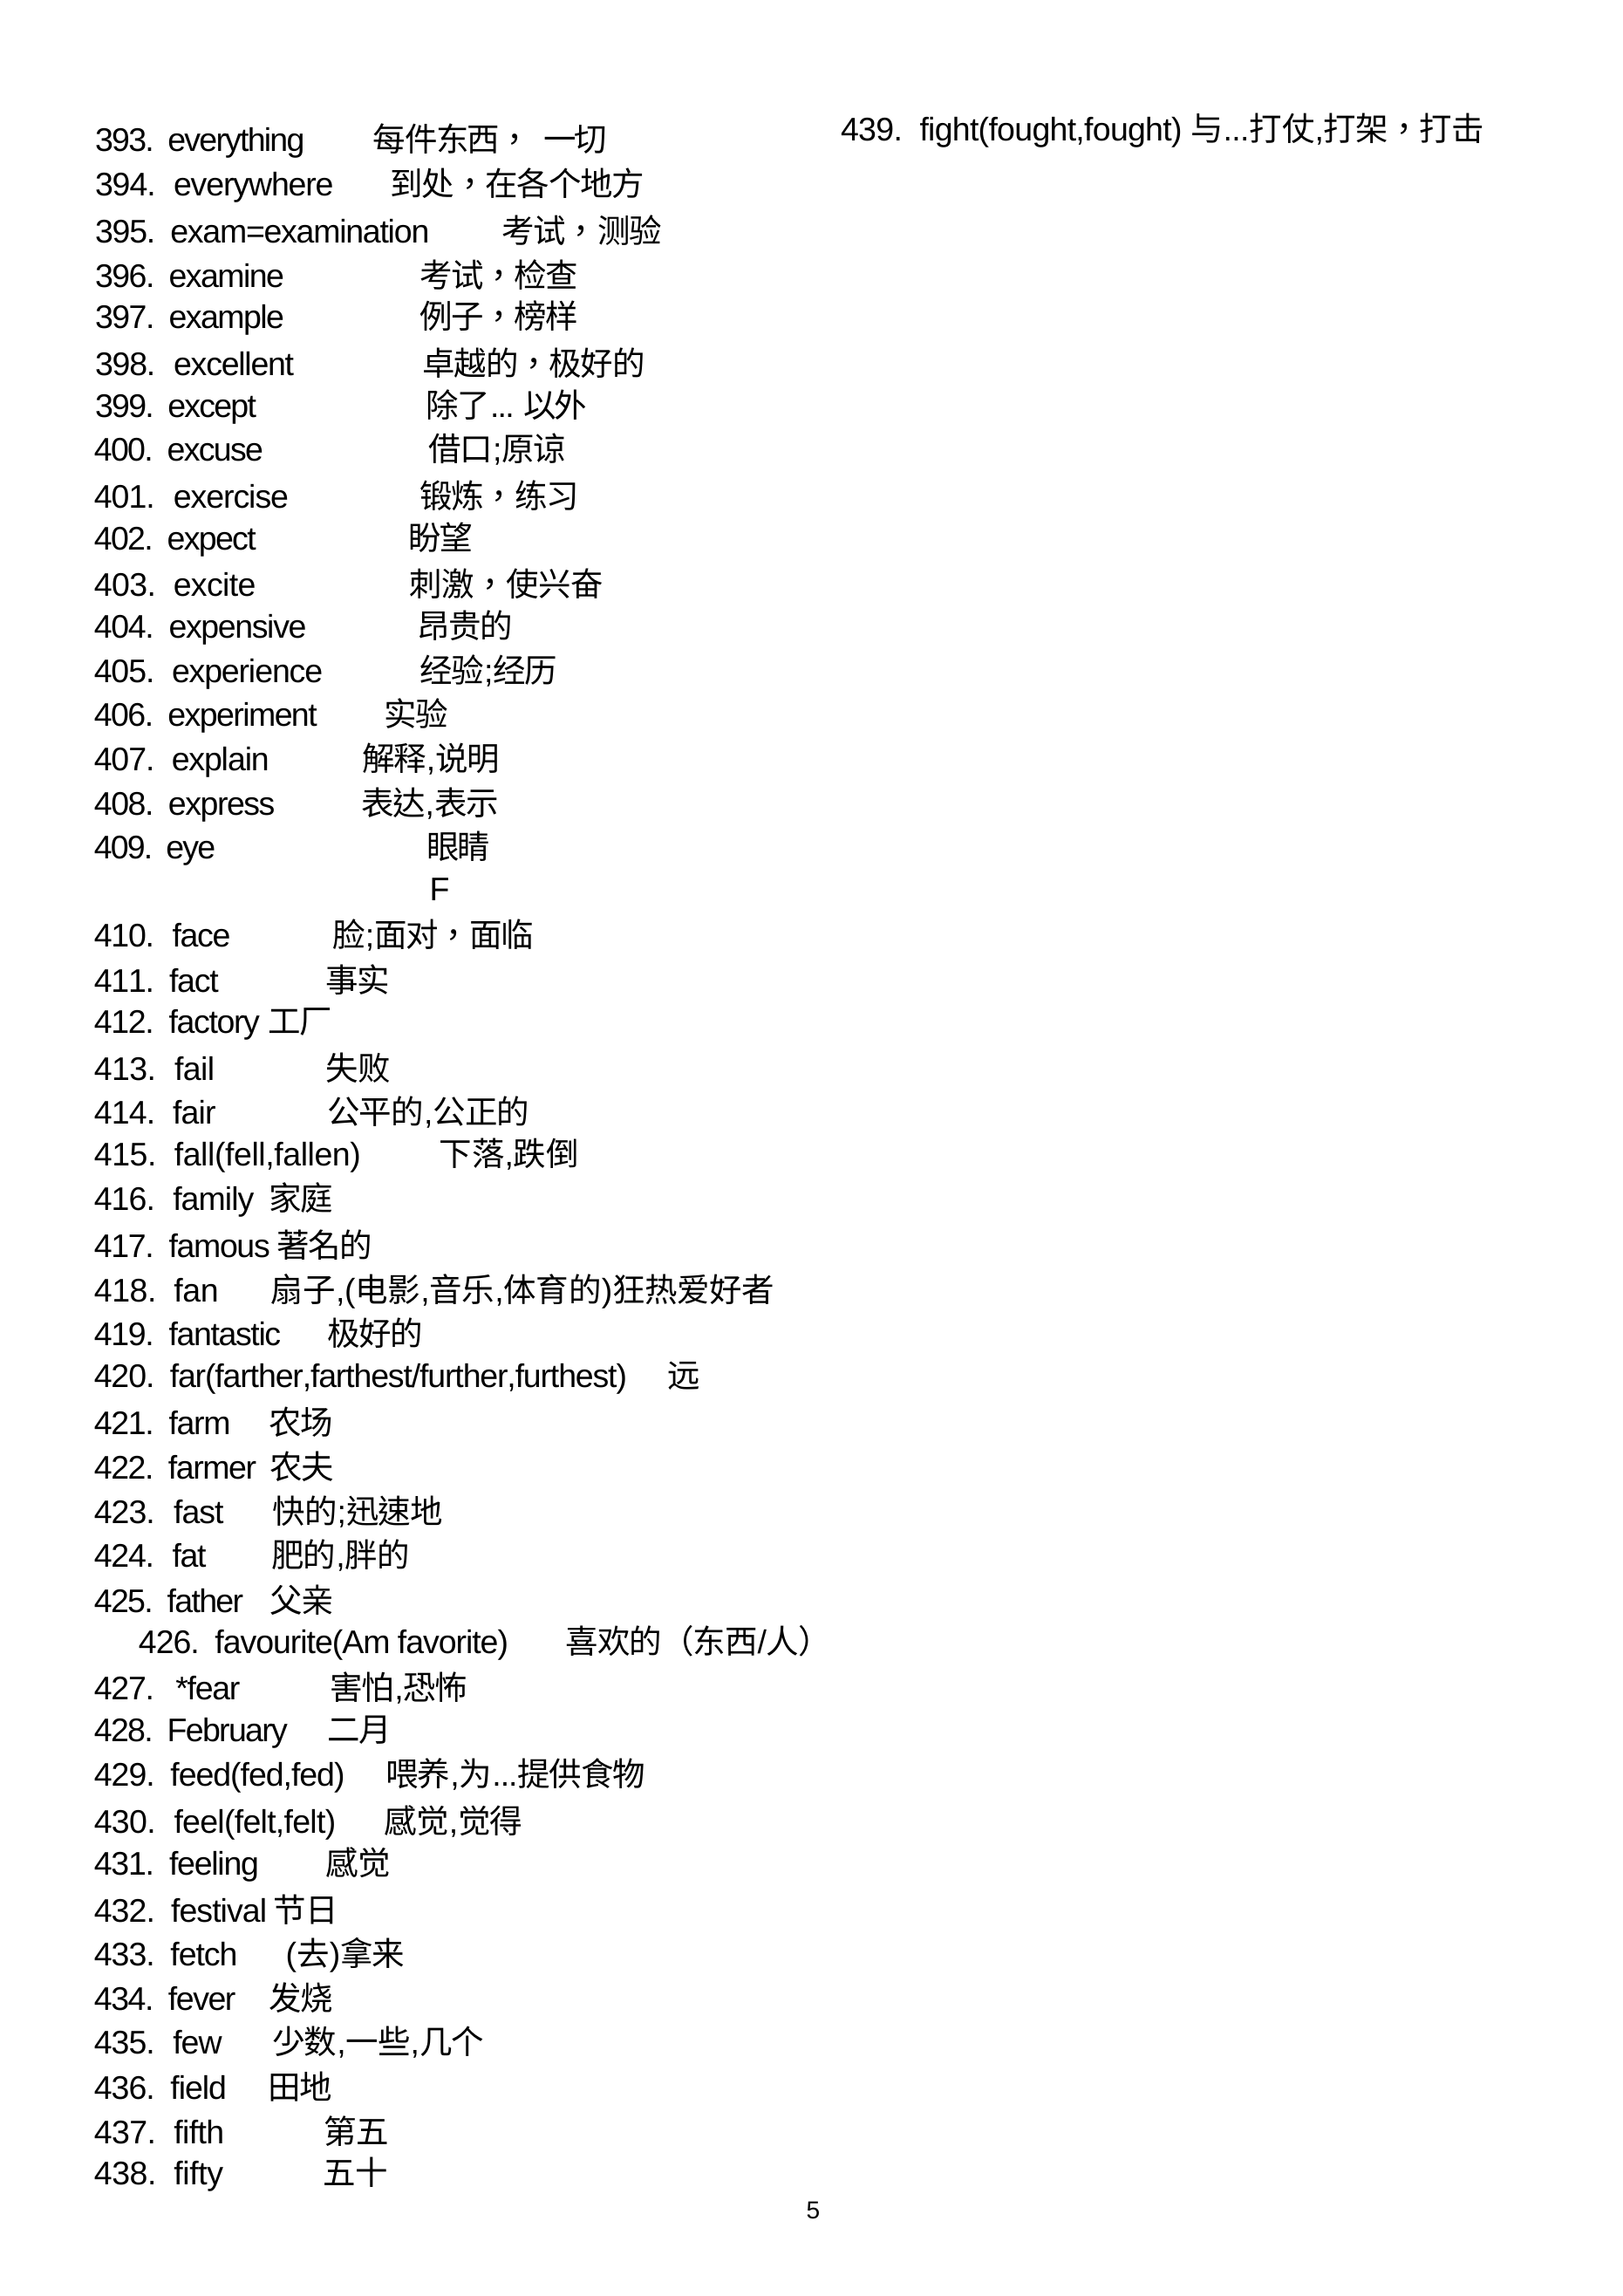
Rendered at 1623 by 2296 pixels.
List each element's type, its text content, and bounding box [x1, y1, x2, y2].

text 430. feel(felt,felt) 感觉,觉得 [94, 1798, 831, 1842]
text 422. farmer 农夫 [94, 1444, 831, 1488]
text 394. everywhere 到处，在各个地方 [95, 163, 831, 204]
text 409. eye 眼睛 [94, 828, 831, 866]
text 435. few 少数,一些,几个 [94, 2019, 831, 2062]
text 416. family 家庭 [94, 1178, 831, 1219]
text 415. fall(fell,fallen) 下落,跌倒 [94, 1134, 831, 1174]
text 408. express 表达,表示 [94, 784, 831, 823]
text 401. exercise 锻炼，练习 [94, 473, 831, 516]
text 424. fat 肥的,胖的 [94, 1533, 831, 1575]
text 405. experience 经验;经历 [94, 650, 831, 691]
text 433. fetch (去)拿来 [94, 1930, 831, 1975]
text 436. field 田地 [94, 2064, 831, 2108]
text 421. farm 农场 [94, 1399, 831, 1444]
text 402. expect 盼望 [94, 516, 831, 557]
text 428. February 二月 [94, 1712, 831, 1750]
text 438. fifty 五十 [94, 2153, 831, 2193]
text 431. feeling 感觉 [94, 1842, 831, 1883]
text 406. experiment 实验 [94, 694, 831, 735]
text 395. exam=examination 考试，测验 [95, 208, 831, 251]
text 420. far(farther,farthest/further,furthest) 远 [94, 1355, 831, 1396]
text 413. fail 失败 [94, 1045, 831, 1090]
text 404. expensive 昂贵的 [94, 605, 831, 646]
text 393. everything 每件东西， 一切 [95, 120, 831, 160]
text 439. fight(fought,fought) 与...打仗,打架，打击 [841, 110, 1531, 148]
text 400. excuse 借口;原谅 [94, 431, 831, 468]
text 429. feed(fed,fed) 喂养,为...提供食物 [94, 1753, 831, 1794]
text 434. fever 发烧 [94, 1976, 831, 2019]
text 410. face 脸;面对，面临 [94, 912, 831, 955]
text 432. festival节日 [94, 1887, 831, 1930]
text 399. except 除了... 以外 [95, 385, 831, 426]
text 427. *fear 害怕,恐怖 [94, 1665, 831, 1708]
text 396. examine 考试，检查 [95, 252, 831, 296]
text 423. fast 快的;迅速地 [94, 1488, 831, 1533]
text 403. excite 刺激，使兴奋 [94, 561, 831, 605]
text 426. favourite(Am favorite) 喜欢的（东西/人） [94, 1621, 831, 1661]
text 425. father 父亲 [94, 1577, 831, 1621]
text 437. fifth 第五 [94, 2108, 831, 2152]
text 418. fan 扇子,(电影,音乐,体育的)狂热爱好者 419. fantastic 极好的 [94, 1267, 818, 1355]
text 412. factory 工厂 [94, 1001, 831, 1042]
text F [429, 878, 831, 906]
text 411. fact 事实 [94, 957, 831, 1001]
text 414. fair 公平的,公正的 [94, 1090, 831, 1132]
text 417. famous著名的 [94, 1222, 831, 1267]
text 398. excellent 卓越的，极好的 [95, 340, 831, 385]
text 397. example 例子，榜样 [95, 296, 831, 337]
text 407. explain 解释,说明 [94, 738, 831, 779]
